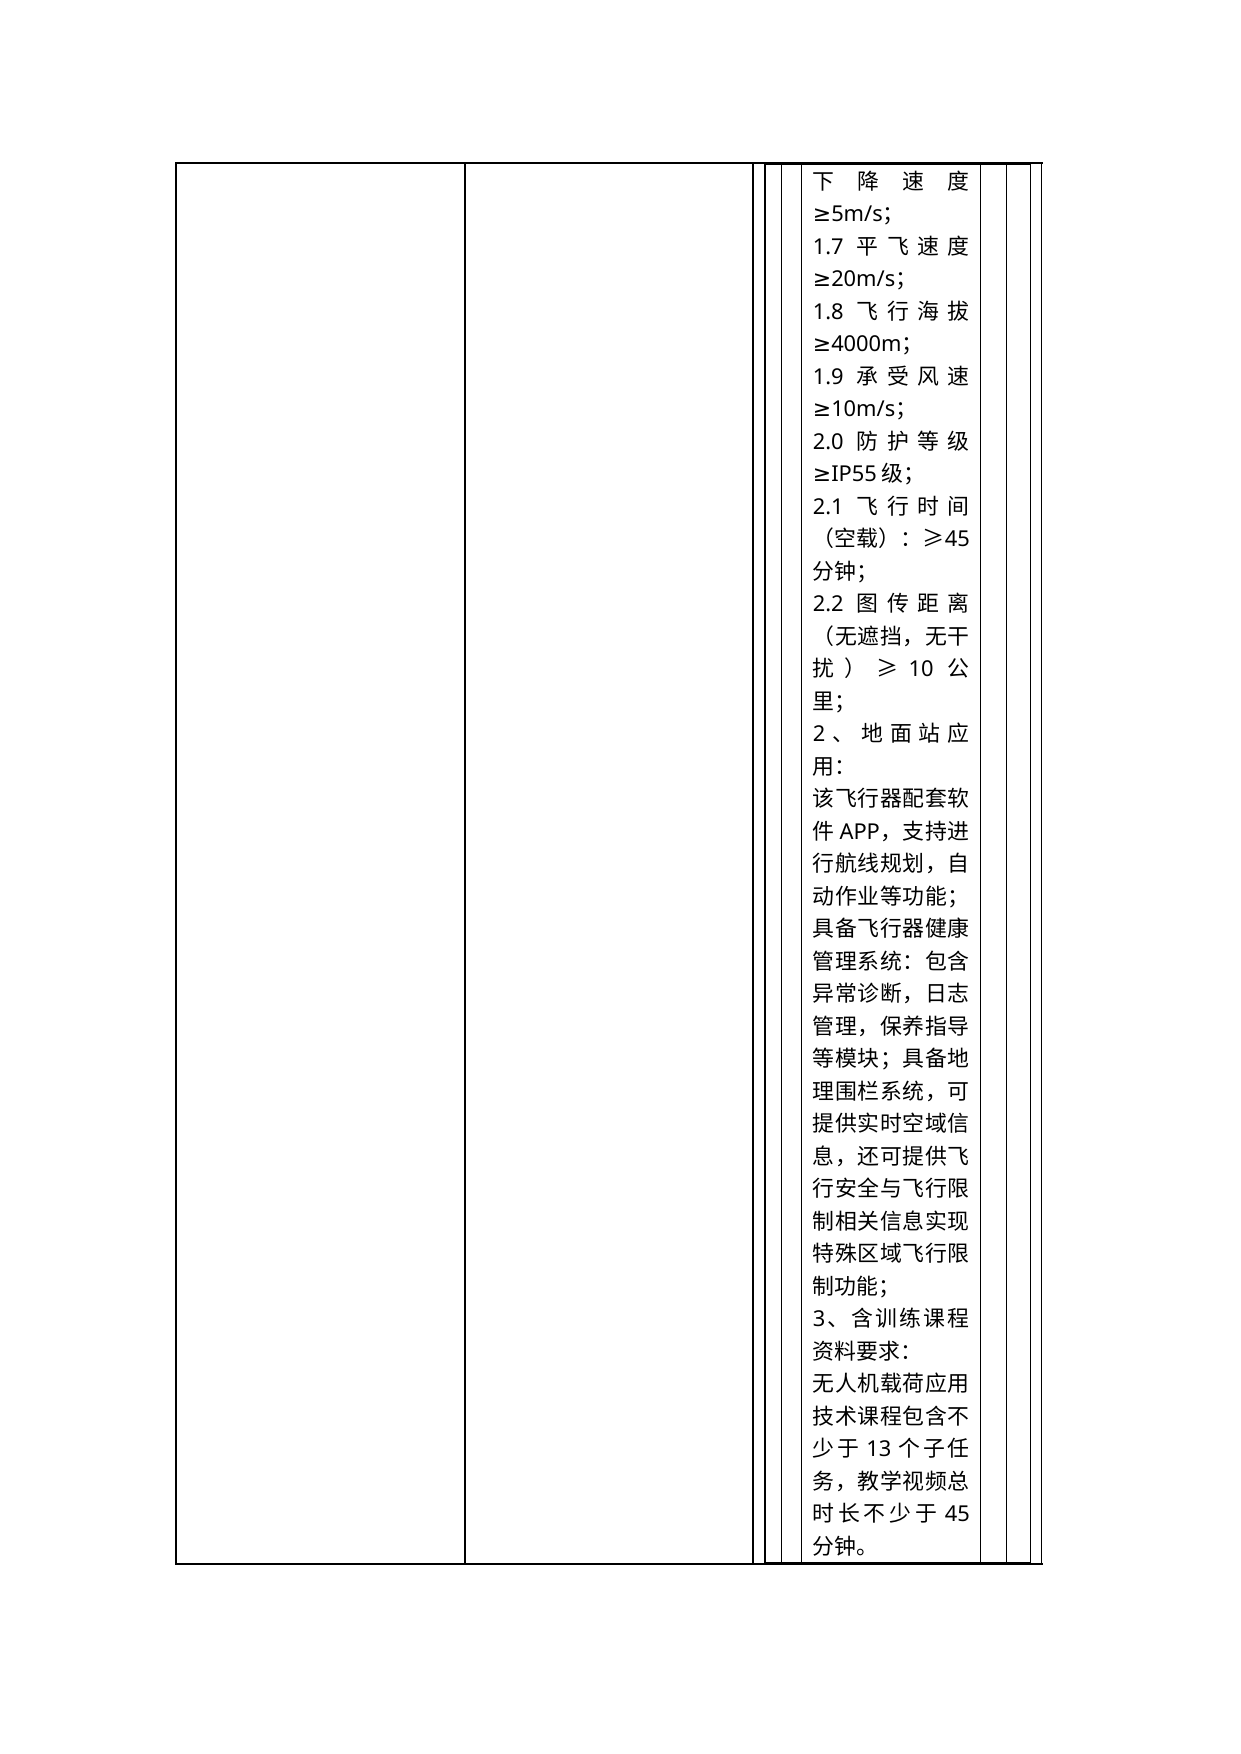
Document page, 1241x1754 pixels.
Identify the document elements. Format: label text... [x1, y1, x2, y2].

table_cell [981, 165, 1006, 1562]
table_cell ★ [466, 164, 752, 1563]
table_cell [766, 165, 781, 1562]
table_cell [802, 165, 980, 1562]
table_cell 1 [177, 164, 464, 1563]
table_cell [782, 165, 801, 1562]
table_cell [1031, 164, 1041, 1563]
table_cell [1007, 165, 1030, 1562]
table_cell [754, 164, 764, 1563]
